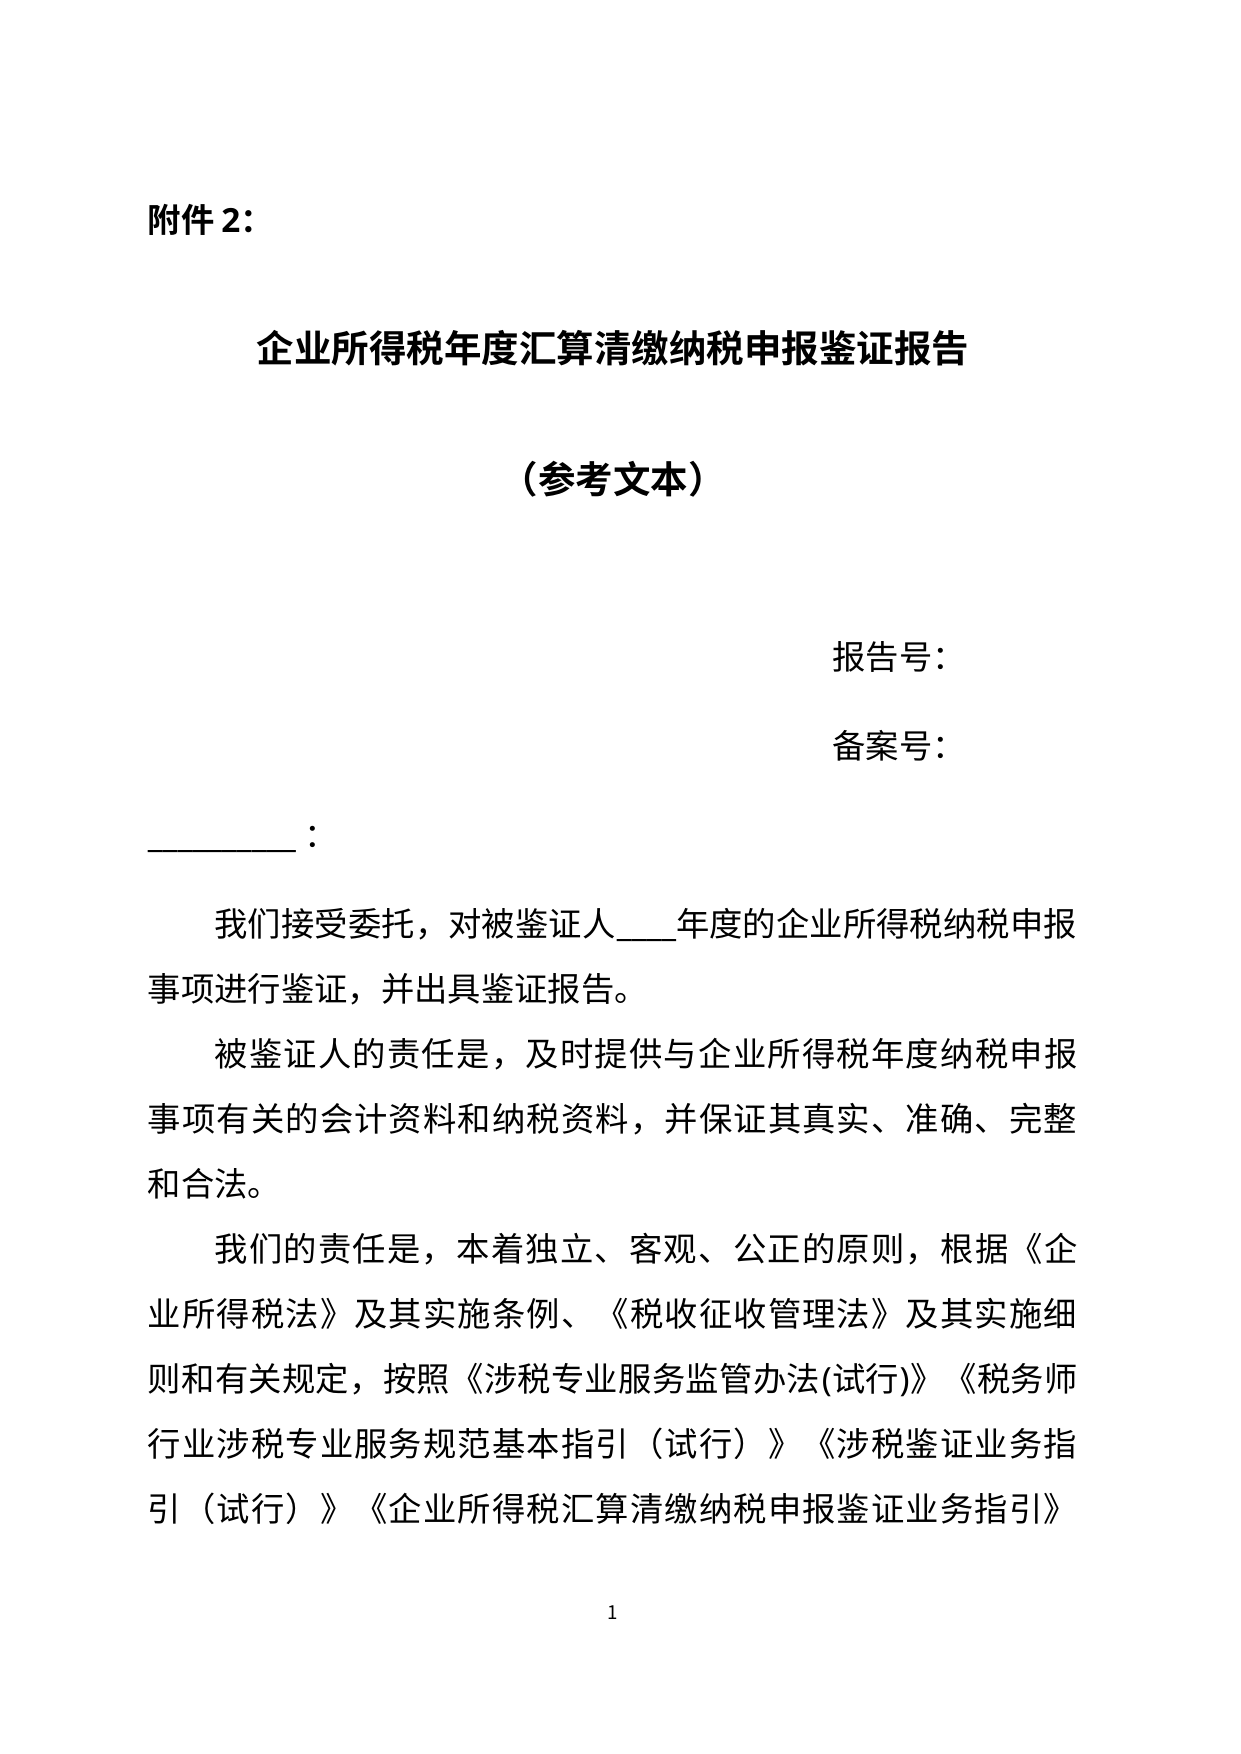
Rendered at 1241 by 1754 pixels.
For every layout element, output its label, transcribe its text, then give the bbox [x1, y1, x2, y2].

text __________ ： [148, 800, 1078, 865]
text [148, 1214, 1078, 1539]
text 企业所得税年度汇算清缴纳税申报鉴证报告 [148, 313, 1078, 378]
text （参考文本） [148, 445, 1078, 510]
text 备案号： [148, 711, 965, 776]
text 被鉴证人的责任是，及时提供与企业所得税年度纳税申报事项有关的会计资料和纳税资料，并保证其真实、准确、完整和合法。 [148, 1019, 1078, 1214]
text 我们接受委托，对被鉴证人____年度的企业所得税纳税申报事项进行鉴证，并出具鉴证报告。 [148, 889, 1078, 1019]
text 附件2： [148, 186, 1078, 251]
text 报告号： [148, 622, 965, 687]
